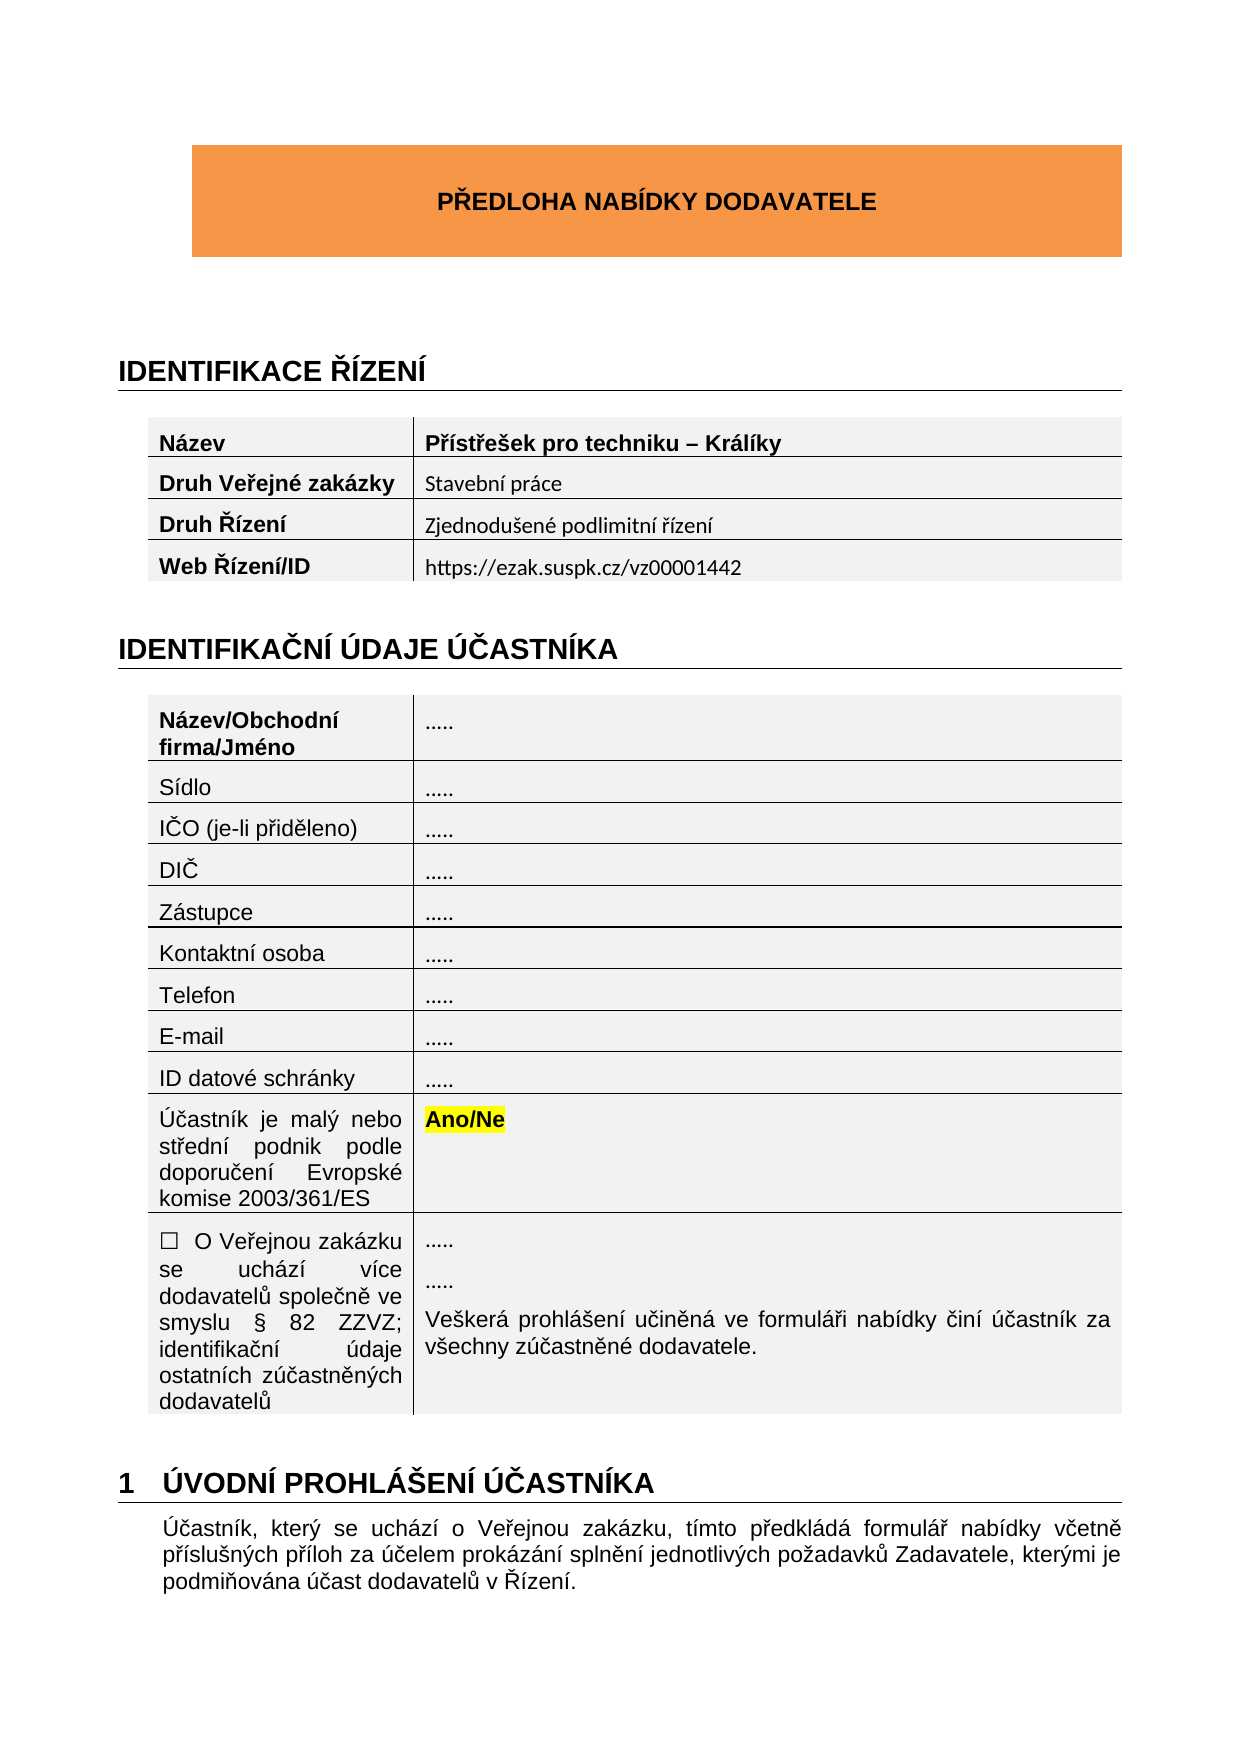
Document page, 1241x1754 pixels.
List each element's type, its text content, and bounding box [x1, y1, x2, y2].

list IDENTIFIKACE ŘÍZENÍ [118, 354, 1122, 390]
list IDENTIFIKAČNÍ ÚDAJE Účastníka [118, 632, 1122, 668]
table_cell Sídlo [148, 761, 413, 802]
table_header Název/Obchodní firma/Jméno [148, 695, 413, 760]
table_cell IČO (je-li přiděleno) [148, 803, 413, 843]
table_cell Web Řízení/ID [148, 540, 413, 581]
table_cell Telefon [148, 969, 413, 1009]
table_cell Veškerá prohlášení učiněná ve formuláři nabídky činí účastník za všechny zúčastněné dodavatele. [414, 1213, 1122, 1414]
table_cell Ano/Ne [414, 1094, 1122, 1212]
table_cell Kontaktní osoba [148, 928, 413, 968]
text ÚVODNÍ Prohlášení účastníka [118, 1466, 1122, 1502]
table_cell Zástupce [148, 886, 413, 926]
table_cell Účastník je malý nebo střední podnik podle doporučení Evropské komise 2003/361/ES [148, 1094, 413, 1212]
table_cell DIČ [148, 844, 413, 885]
table_header Přístřešek pro techniku – Králíky [414, 417, 1122, 456]
table_cell ID datové schránky [148, 1052, 413, 1093]
text Účastník, který se uchází o Veřejnou zakázku, tímto předkládá formulář nabídky včetně příslušných příloh za účelem prokázání splnění jednotlivých požadavků Zadavatele, kterými je podmiňována účast dodavatelů v Řízení. [162, 1515, 1122, 1594]
table_cell Druh Veřejné zakázky [148, 457, 413, 497]
table_cell E-mail [148, 1011, 413, 1051]
table_cell Druh Řízení [148, 499, 413, 539]
table_header Název [148, 417, 413, 456]
text PŘEDLOHA NABÍDKY DODAVATELE [192, 187, 1122, 215]
table_cell O Veřejnou zakázku se uchází více dodavatelů společně ve smyslu § 82 ZZVZ; identifikační údaje ostatních zúčastněných dodavatelů [148, 1213, 413, 1414]
